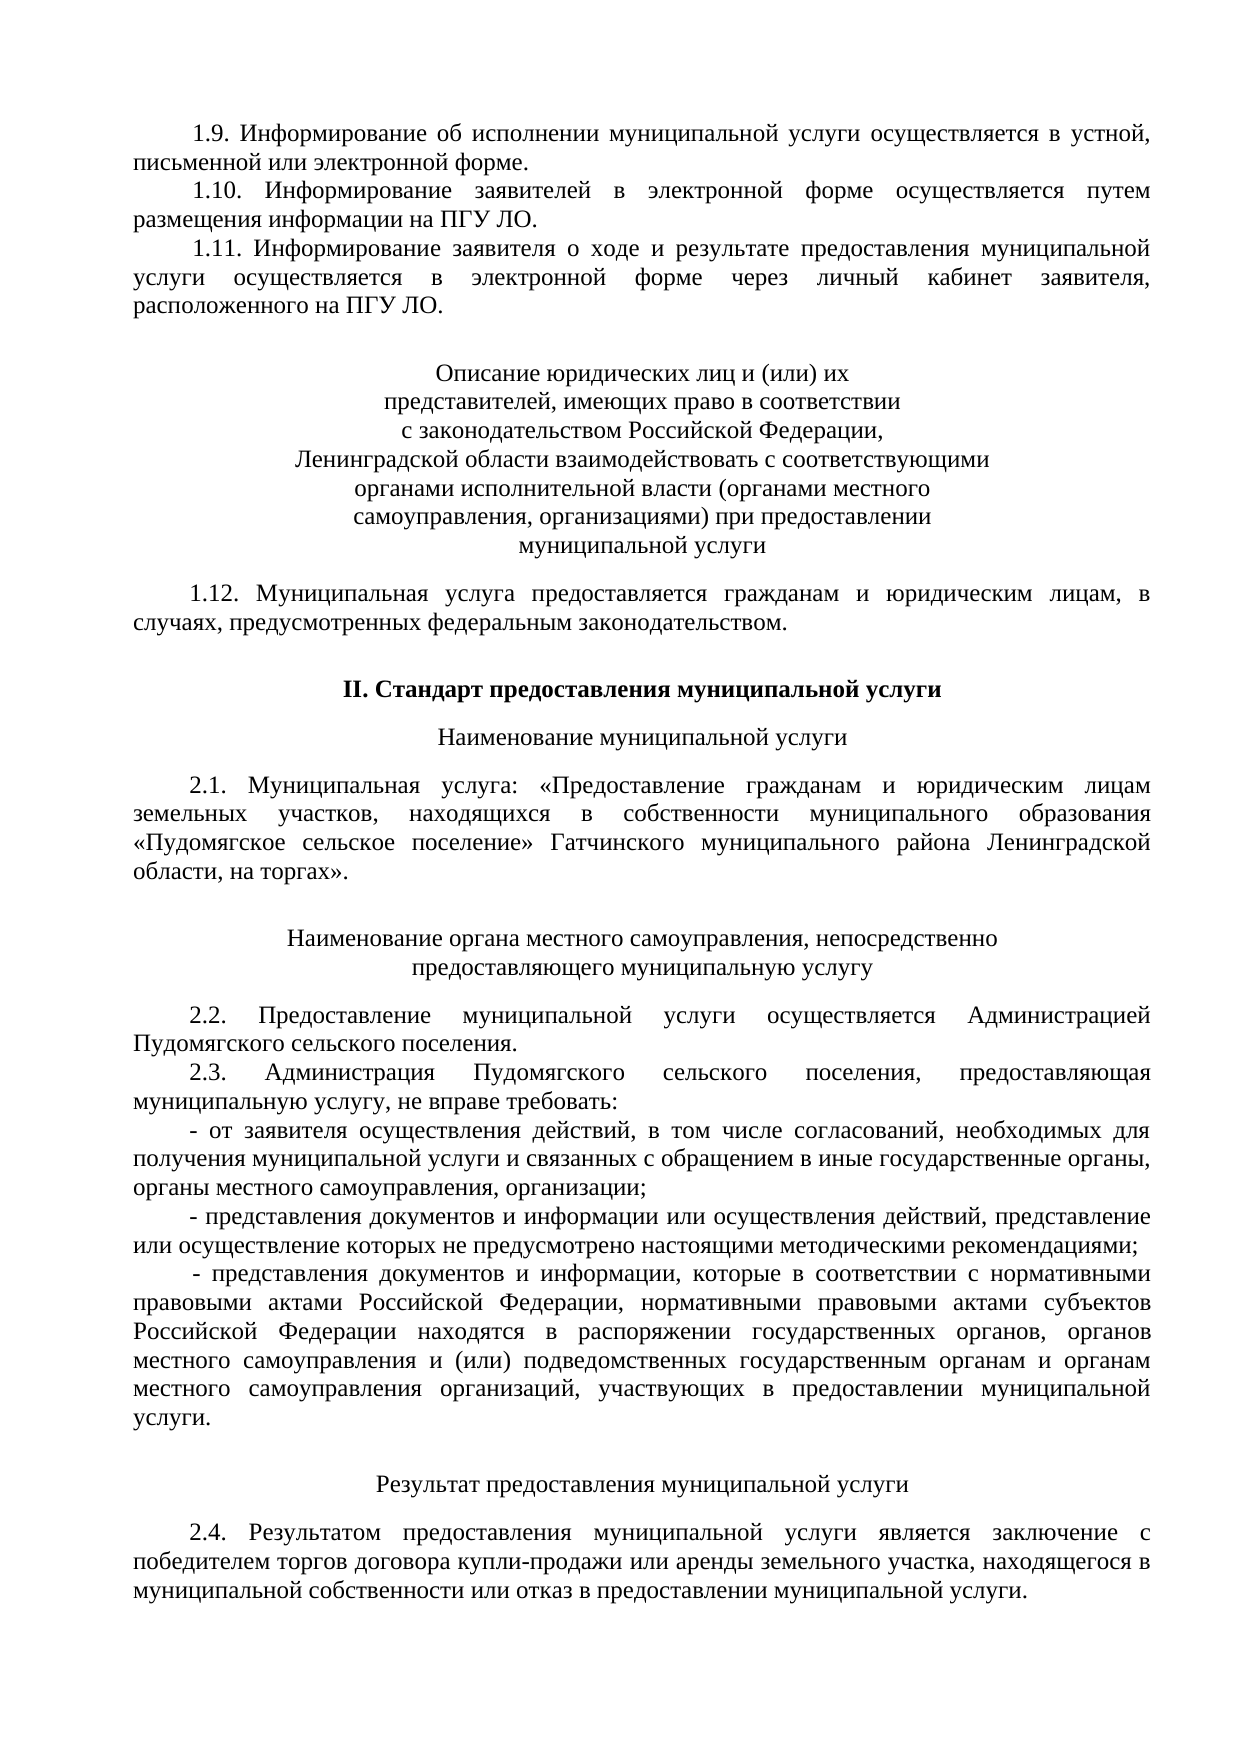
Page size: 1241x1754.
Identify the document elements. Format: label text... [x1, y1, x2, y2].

text органами исполнительной власти (органами местного [133, 473, 1152, 501]
text Наименование муниципальной услуги [133, 722, 1152, 751]
text Ленинградской области взаимодействовать с соответствующими [133, 444, 1152, 473]
text II. Стандарт предоставления муниципальной услуги [133, 674, 1152, 703]
text муниципальной услуги [133, 530, 1152, 559]
text 1.10. Информирование заявителей в электронной форме осуществляется путем размещения информации на ПГУ ЛО. [133, 176, 1152, 233]
text самоуправления, организациями) при предоставлении [133, 501, 1152, 530]
text 1.11. Информирование заявителя о ходе и результате предоставления муниципальной услуги осуществляется в электронной форме через личный кабинет заявителя, расположенного на ПГУ ЛО. [133, 233, 1152, 319]
text 2.3. Администрация Пудомягского сельского поселения, предоставляющая муниципальную услугу, не вправе требовать: [133, 1057, 1152, 1115]
text Результат предоставления муниципальной услуги [133, 1469, 1152, 1498]
text Наименование органа местного самоуправления, непосредственно [133, 923, 1152, 952]
text 2.2. Предоставление муниципальной услуги осуществляется Администрацией Пудомягского сельского поселения. [133, 1000, 1152, 1057]
text - от заявителя осуществления действий, в том числе согласований, необходимых для получения муниципальной услуги и связанных с обращением в иные государственные органы, органы местного самоуправления, организации; [133, 1115, 1152, 1201]
text 2.1. Муниципальная услуга: «Предоставление гражданам и юридическим лицам земельных участков, находящихся в собственности муниципального образования «Пудомягское сельское поселение» Гатчинского муниципального района Ленинградской области, на торгах». [133, 770, 1152, 885]
text предоставляющего муниципальную услугу [133, 952, 1152, 981]
text 1.12. Муниципальная услуга предоставляется гражданам и юридическим лицам, в случаях, предусмотренных федеральным законодательством. [133, 578, 1152, 636]
text представителей, имеющих право в соответствии [133, 386, 1152, 415]
text - представления документов и информации или осуществления действий, представление или осуществление которых не предусмотрено настоящими методическими рекомендациями; [133, 1201, 1152, 1258]
text 1.9. Информирование об исполнении муниципальной услуги осуществляется в устной, письменной или электронной форме. [133, 118, 1152, 176]
text Описание юридических лиц и (или) их [133, 358, 1152, 386]
text с законодательством Российской Федерации, [133, 415, 1152, 444]
text 2.4. Результатом предоставления муниципальной услуги является заключение с победителем торгов договора купли-продажи или аренды земельного участка, находящегося в муниципальной собственности или отказ в предоставлении муниципальной услуги. [133, 1517, 1152, 1603]
text - представления документов и информации, которые в соответствии с нормативными правовыми актами Российской Федерации, нормативными правовыми актами субъектов Российской Федерации находятся в распоряжении государственных органов, органов местного самоуправления и (или) подведомственных государственным органам и органам местного самоуправления организаций, участвующих в предоставлении муниципальной услуги. [133, 1258, 1152, 1431]
